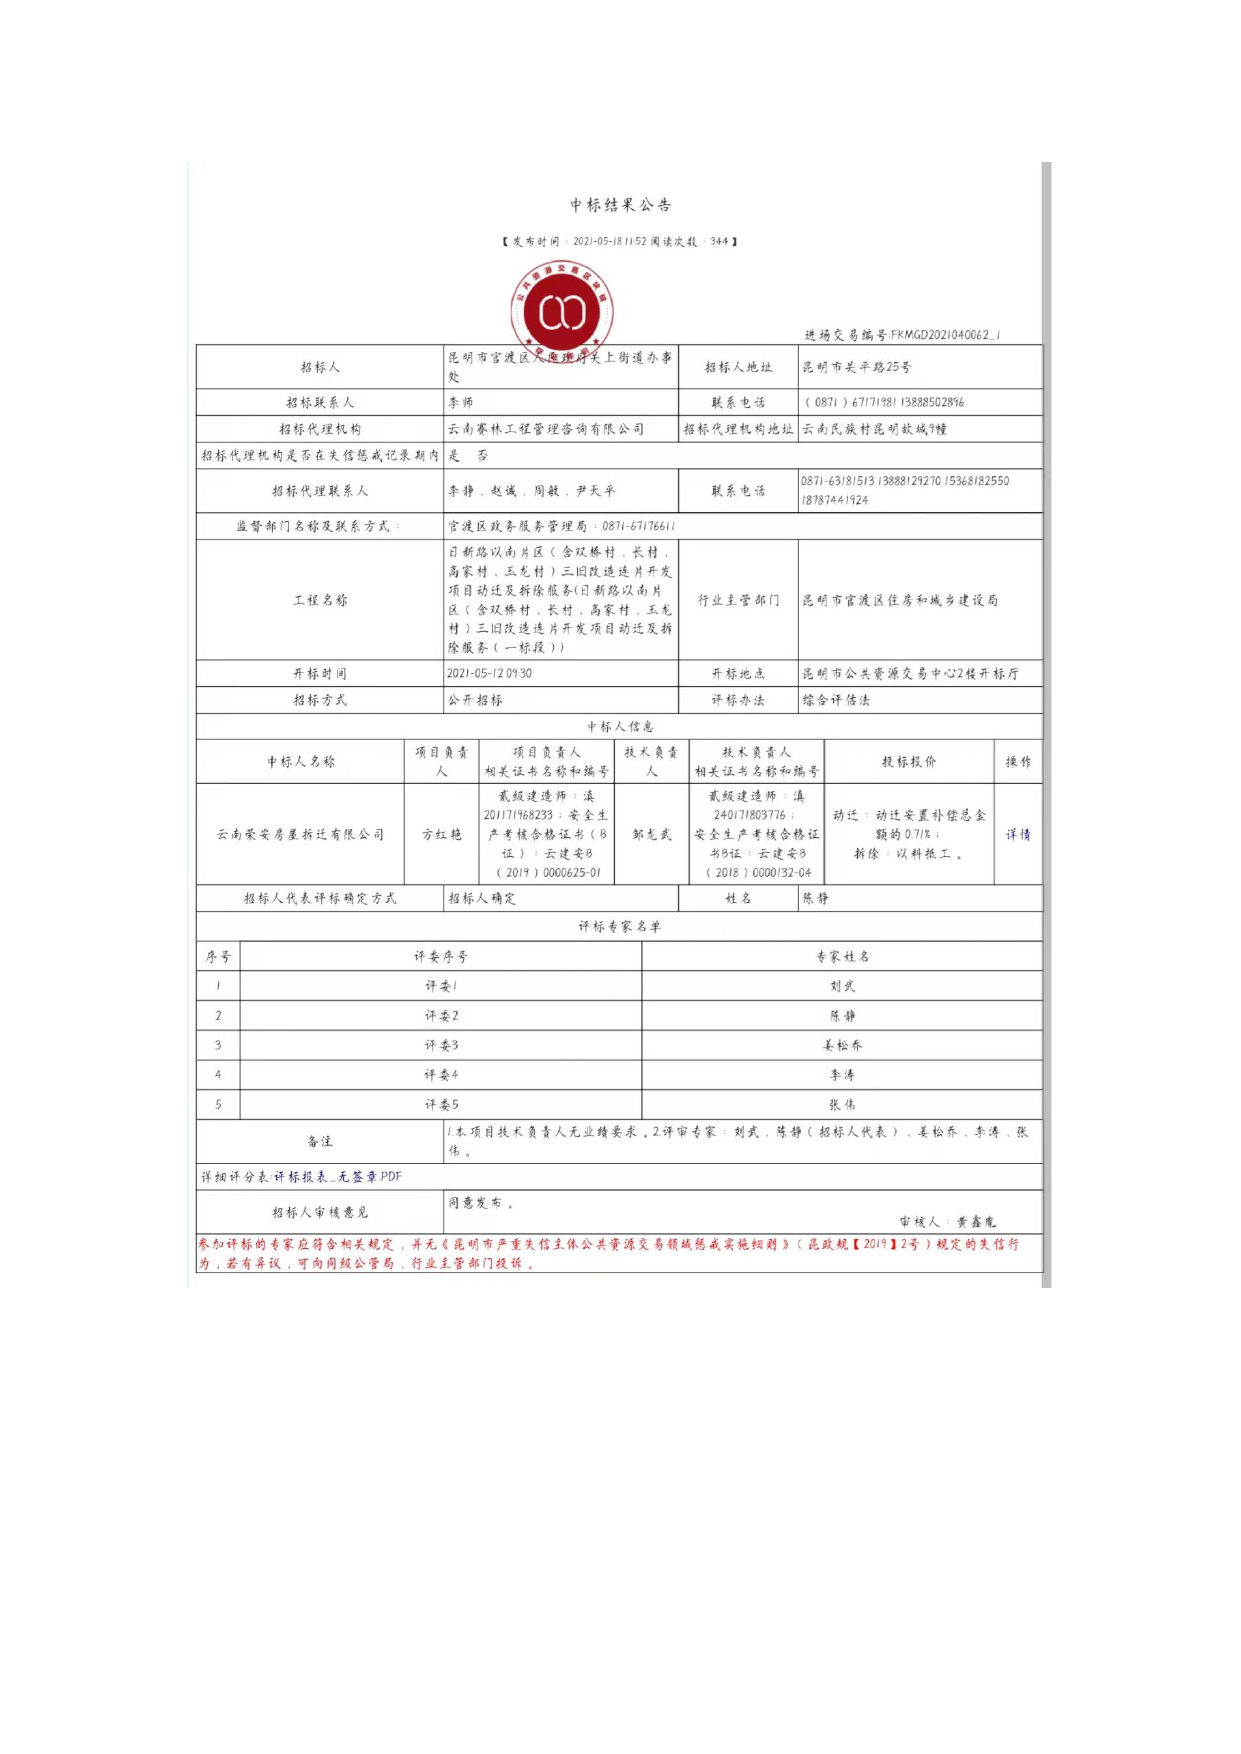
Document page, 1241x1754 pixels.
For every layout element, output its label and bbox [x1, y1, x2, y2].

picture [187, 162, 1052, 1288]
